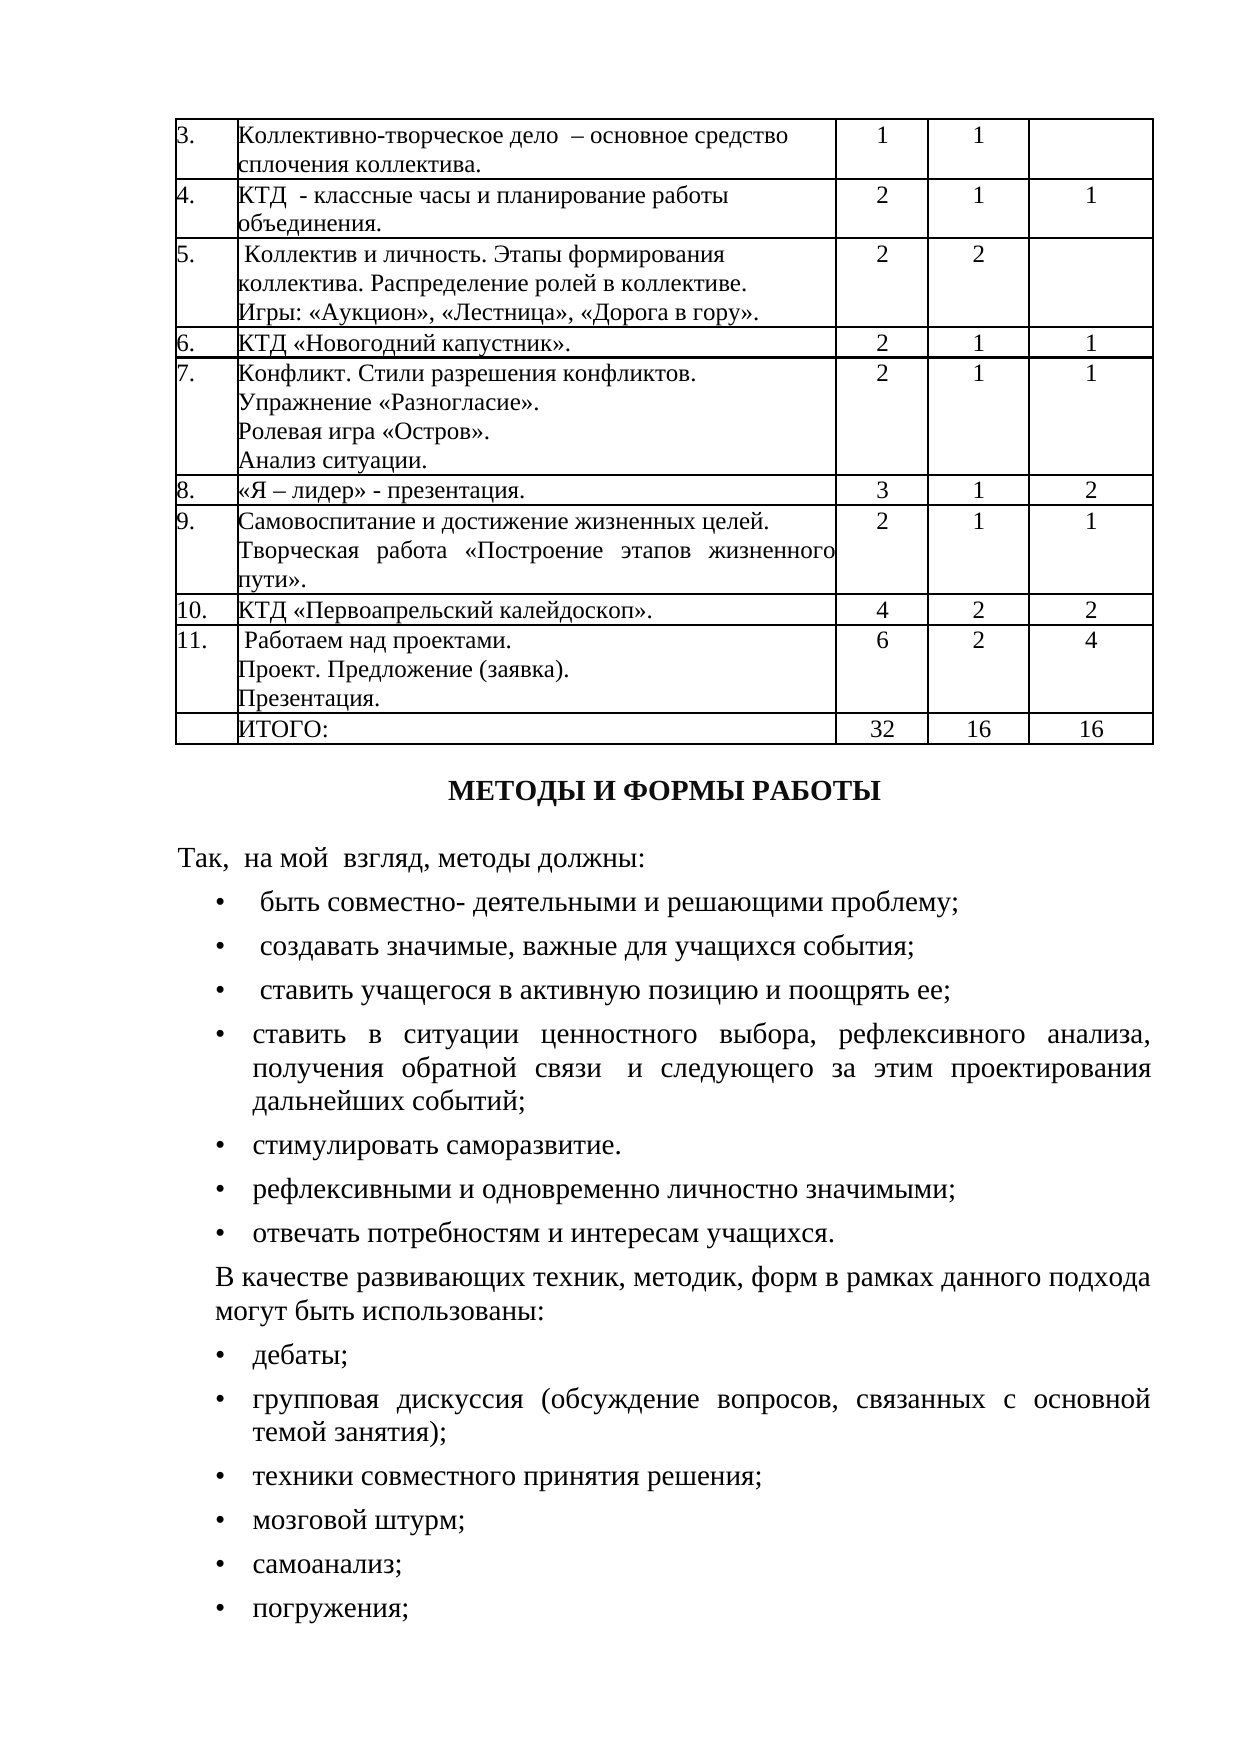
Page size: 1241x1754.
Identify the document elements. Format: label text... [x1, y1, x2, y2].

table_cell 7. [177, 359, 237, 473]
list создавать значимые, важные для учащихся события; [215, 928, 1152, 962]
table_cell [1030, 120, 1152, 178]
list ставить в ситуации ценностного выбора, рефлексивного анализа, получения обратной связи и следующего за этим проектирования дальнейших событий; [215, 1016, 1152, 1117]
table_cell 1 [837, 120, 927, 178]
text Так, на мой взгляд, методы должны: [177, 841, 1152, 874]
table_cell 1 [929, 359, 1028, 473]
table_cell 9. [177, 506, 237, 593]
table_cell 1 [1030, 359, 1152, 473]
table_cell 2 [1030, 595, 1152, 623]
table_cell 2 [837, 328, 927, 356]
table_cell 1 [929, 506, 1028, 593]
list рефлексивными и одновременно личностно значимыми; [215, 1171, 1152, 1205]
table_cell 2 [929, 595, 1028, 623]
text В качестве развивающих техник, методик, форм в рамках данного подхода могут быть использованы: [215, 1259, 1152, 1326]
table_cell 1 [1030, 506, 1152, 593]
table_cell 11. [177, 626, 237, 712]
table_cell 6. [177, 328, 237, 356]
table_cell 4 [1030, 626, 1152, 712]
list техники совместного принятия решения; [215, 1458, 1152, 1492]
table_cell 2 [929, 626, 1028, 712]
table_cell 6 [837, 626, 927, 712]
list ставить учащегося в активную позицию и поощрять ее; [215, 972, 1152, 1006]
table_cell КТД - классные часы и планирование работы объединения. [239, 180, 835, 237]
list дебаты; [215, 1337, 1152, 1370]
list мозговой штурм; [215, 1502, 1152, 1536]
table_cell 2 [1030, 476, 1152, 504]
list отвечать потребностям и интересам учащихся. [215, 1215, 1152, 1249]
table_cell 16 [929, 714, 1028, 743]
table_cell 4. [177, 180, 237, 237]
table_cell 2 [837, 180, 927, 237]
table_cell 1 [929, 328, 1028, 356]
table_cell 2 [837, 359, 927, 473]
list быть совместно- деятельными и решающими проблему; [215, 884, 1152, 918]
table_cell 2 [929, 239, 1028, 326]
table_cell 1 [929, 180, 1028, 237]
table_cell 1 [929, 476, 1028, 504]
table_cell 4 [837, 595, 927, 623]
table_cell 2 [837, 239, 927, 326]
table_cell 8. [177, 476, 237, 504]
table_cell 1 [929, 120, 1028, 178]
table_cell 2 [837, 506, 927, 593]
table_cell Коллективно-творческое дело – основное средство сплочения коллектива. [239, 120, 835, 178]
table_cell 10. [177, 595, 237, 623]
table_cell 3 [837, 476, 927, 504]
table_cell «Я – лидер» - презентация. [239, 476, 835, 504]
list групповая дискуссия (обсуждение вопросов, связанных с основной темой занятия); [215, 1381, 1152, 1448]
table_cell 3. [177, 120, 237, 178]
table_cell ИТОГО: [239, 714, 835, 743]
table_cell Конфликт. Стили разрешения конфликтов. Упражнение «Разногласие». Ролевая игра «Остров». Анализ ситуации. [239, 359, 835, 473]
table_cell 5. [177, 239, 237, 326]
table_cell 32 [837, 714, 927, 743]
table_cell [177, 714, 237, 743]
table_cell 1 [1030, 328, 1152, 356]
table_cell 16 [1030, 714, 1152, 743]
list стимулировать саморазвитие. [215, 1127, 1152, 1161]
table_cell Самовоспитание и достижение жизненных целей. Творческая работа «Построение этапов жизненного пути». [239, 506, 835, 593]
list погружения; [215, 1590, 1152, 1624]
table_cell [1030, 239, 1152, 326]
table_cell КТД «Первоапрельский калейдоскоп». [239, 595, 835, 623]
list самоанализ; [215, 1546, 1152, 1580]
text МЕТОДЫ И ФОРМЫ РАБОТЫ [177, 773, 1152, 807]
table_cell Работаем над проектами. Проект. Предложение (заявка). Презентация. [239, 626, 835, 712]
table_cell 1 [1030, 180, 1152, 237]
table_cell КТД «Новогодний капустник». [239, 328, 835, 356]
table_cell Коллектив и личность. Этапы формирования коллектива. Распределение ролей в коллективе. Игры: «Аукцион», «Лестница», «Дорога в гору». [239, 239, 835, 326]
